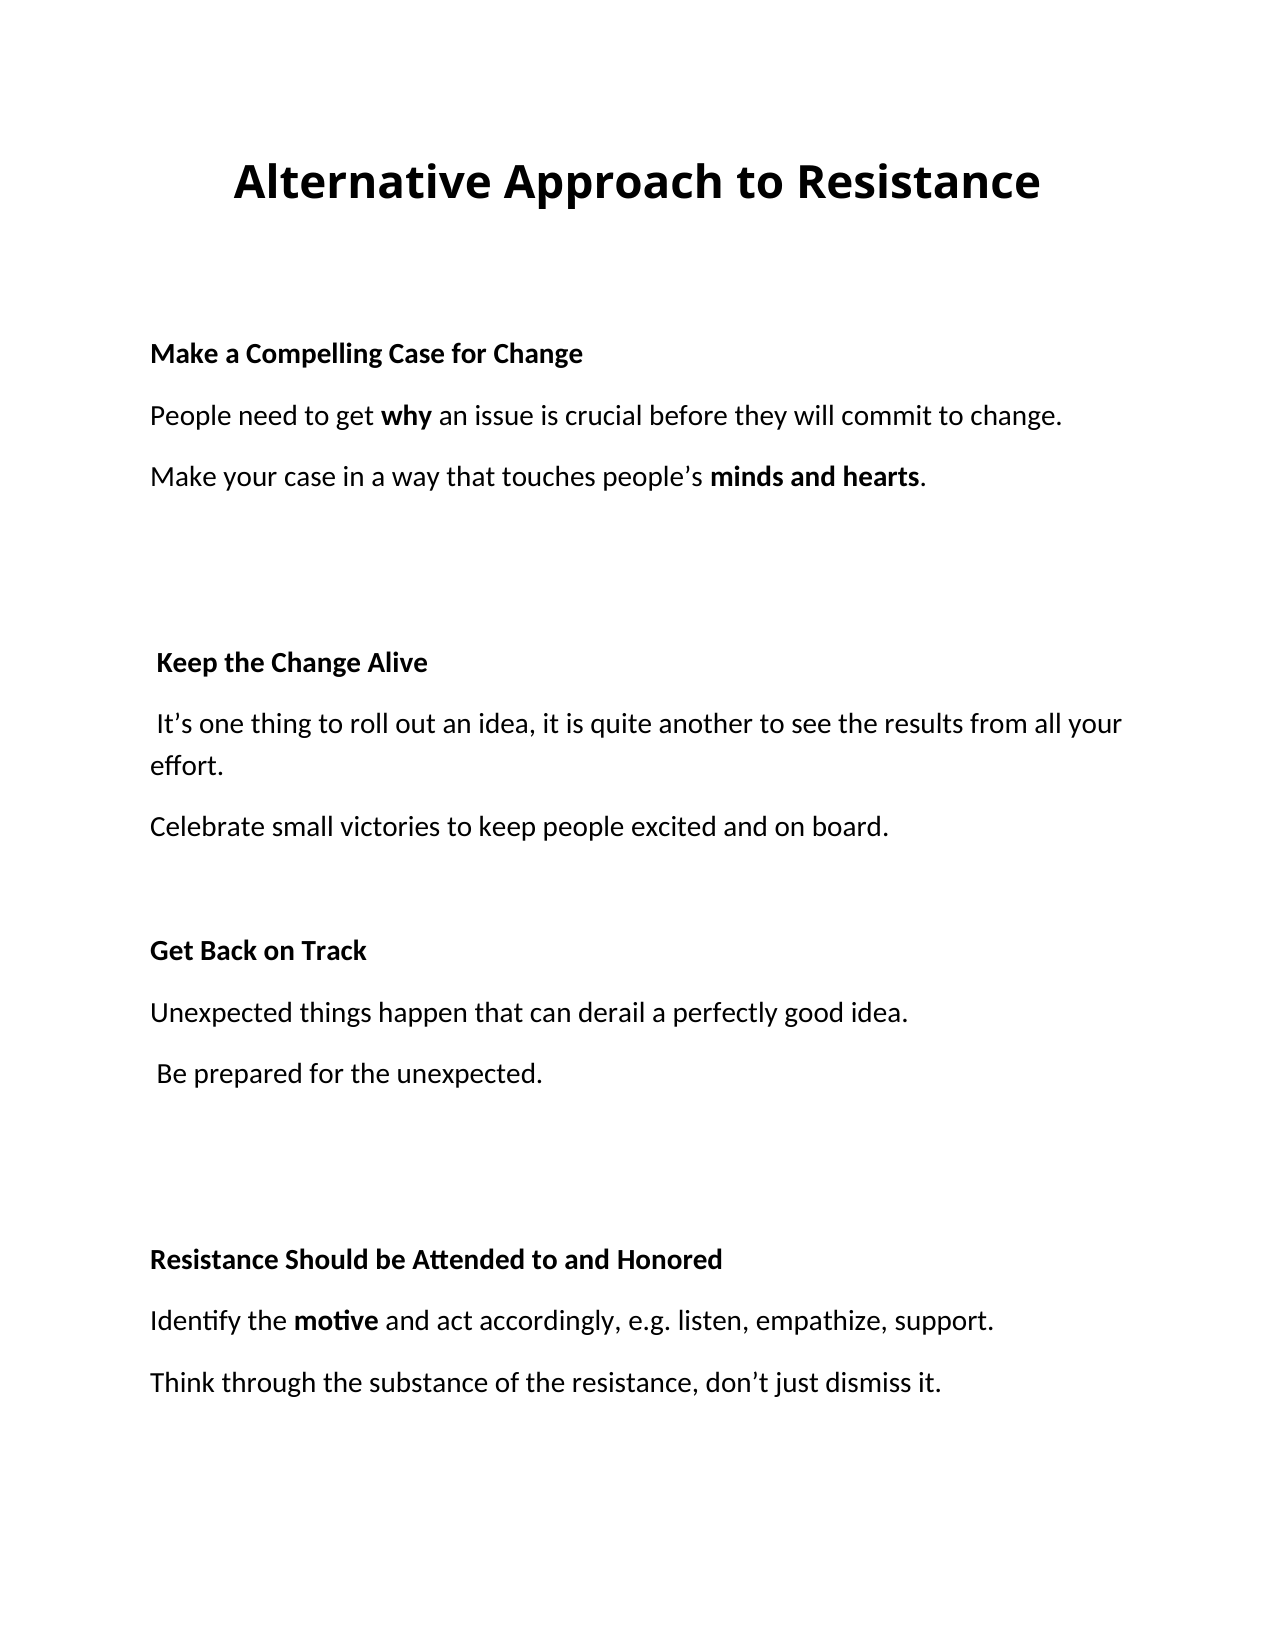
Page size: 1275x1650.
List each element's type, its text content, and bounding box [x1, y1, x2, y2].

text Celebrate small victories to keep people excited and on board. [150, 808, 1125, 844]
text Make a Compelling Case for Change [150, 335, 1125, 371]
text Identify the motive and act accordingly, e.g. listen, empathize, support. [150, 1302, 1125, 1338]
text It’s one thing to roll out an idea, it is quite another to see the results from all your effort. [150, 706, 1125, 782]
text Be prepared for the unexpected. [150, 1055, 1125, 1091]
text Alternative Approach to Resistance [150, 150, 1125, 212]
text People need to get why an issue is crucial before they will commit to change. [150, 397, 1125, 432]
text Get Back on Track [150, 932, 1125, 967]
text Think through the substance of the resistance, don’t just dismiss it. [150, 1364, 1125, 1400]
text Unexpected things happen that can derail a perfectly good idea. [150, 994, 1125, 1029]
text Resistance Should be Attended to and Honored [150, 1241, 1125, 1276]
text Keep the Change Alive [150, 644, 1125, 679]
text Make your case in a way that touches people’s minds and hearts. [150, 458, 1125, 494]
